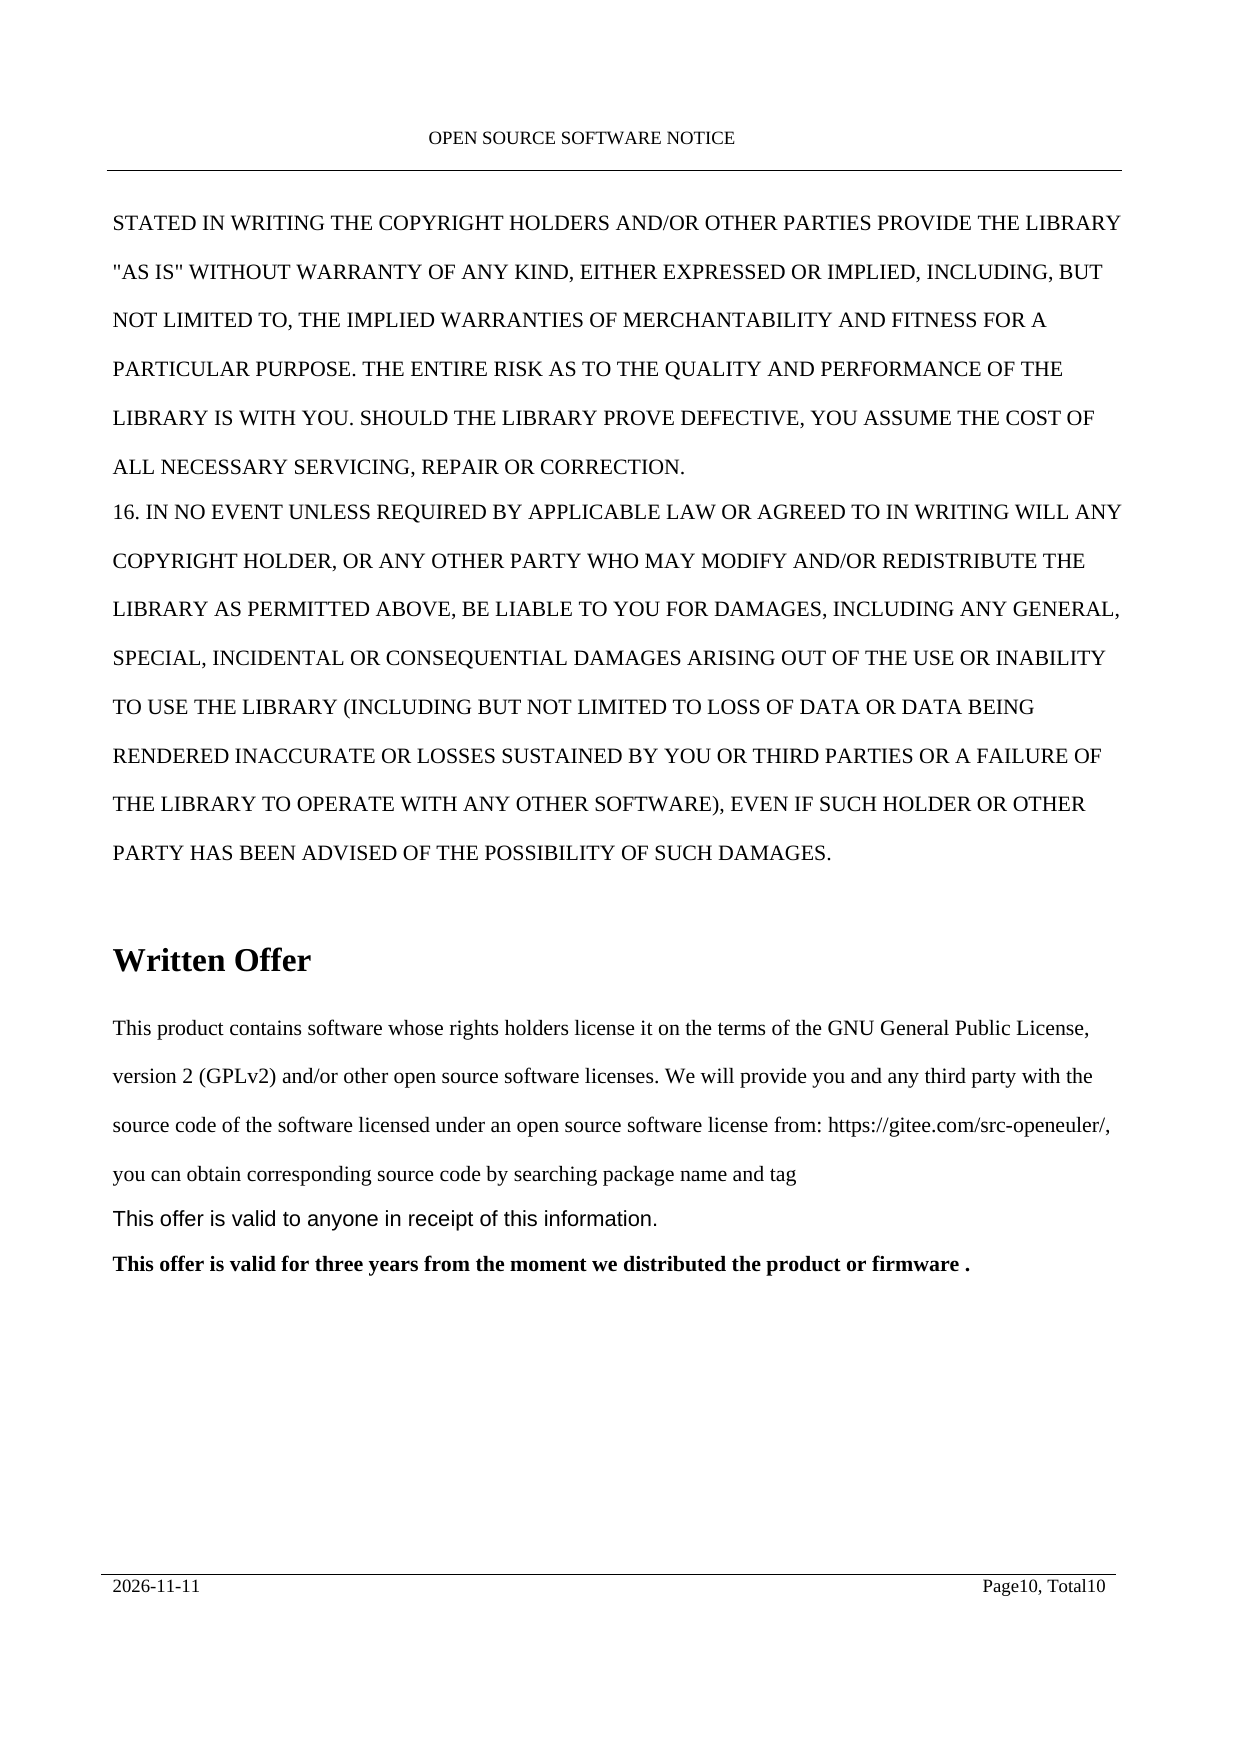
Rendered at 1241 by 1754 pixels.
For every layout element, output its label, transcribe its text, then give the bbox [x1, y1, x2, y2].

text Written Offer [112, 927, 1128, 992]
text This offer is valid for three years from the moment we distributed the product or firmware . [112, 1247, 1128, 1280]
text 16. IN NO EVENT UNLESS REQUIRED BY APPLICABLE LAW OR AGREED TO IN WRITING WILL ANY COPYRIGHT HOLDER, OR ANY OTHER PARTY WHO MAY MODIFY AND/OR REDISTRIBUTE THE LIBRARY AS PERMITTED ABOVE, BE LIABLE TO YOU FOR DAMAGES, INCLUDING ANY GENERAL, SPECIAL, INCIDENTAL OR CONSEQUENTIAL DAMAGES ARISING OUT OF THE USE OR INABILITY TO USE THE LIBRARY (INCLUDING BUT NOT LIMITED TO LOSS OF DATA OR DATA BEING RENDERED INACCURATE OR LOSSES SUSTAINED BY YOU OR THIRD PARTIES OR A FAILURE OF THE LIBRARY TO OPERATE WITH ANY OTHER SOFTWARE), EVEN IF SUCH HOLDER OR OTHER PARTY HAS BEEN ADVISED OF THE POSSIBILITY OF SUCH DAMAGES. [112, 495, 1128, 869]
text This offer is valid to anyone in receipt of this information. [112, 1202, 1128, 1235]
text This product contains software whose rights holders license it on the terms of the GNU General Public License, version 2 (GPLv2) and/or other open source software licenses. We will provide you and any third party with the source code of the software licensed under an open source software license from: https://gitee.com/src-openeuler/, you can obtain corresponding source code by searching package name and tag [112, 1011, 1128, 1189]
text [112, 206, 1128, 483]
